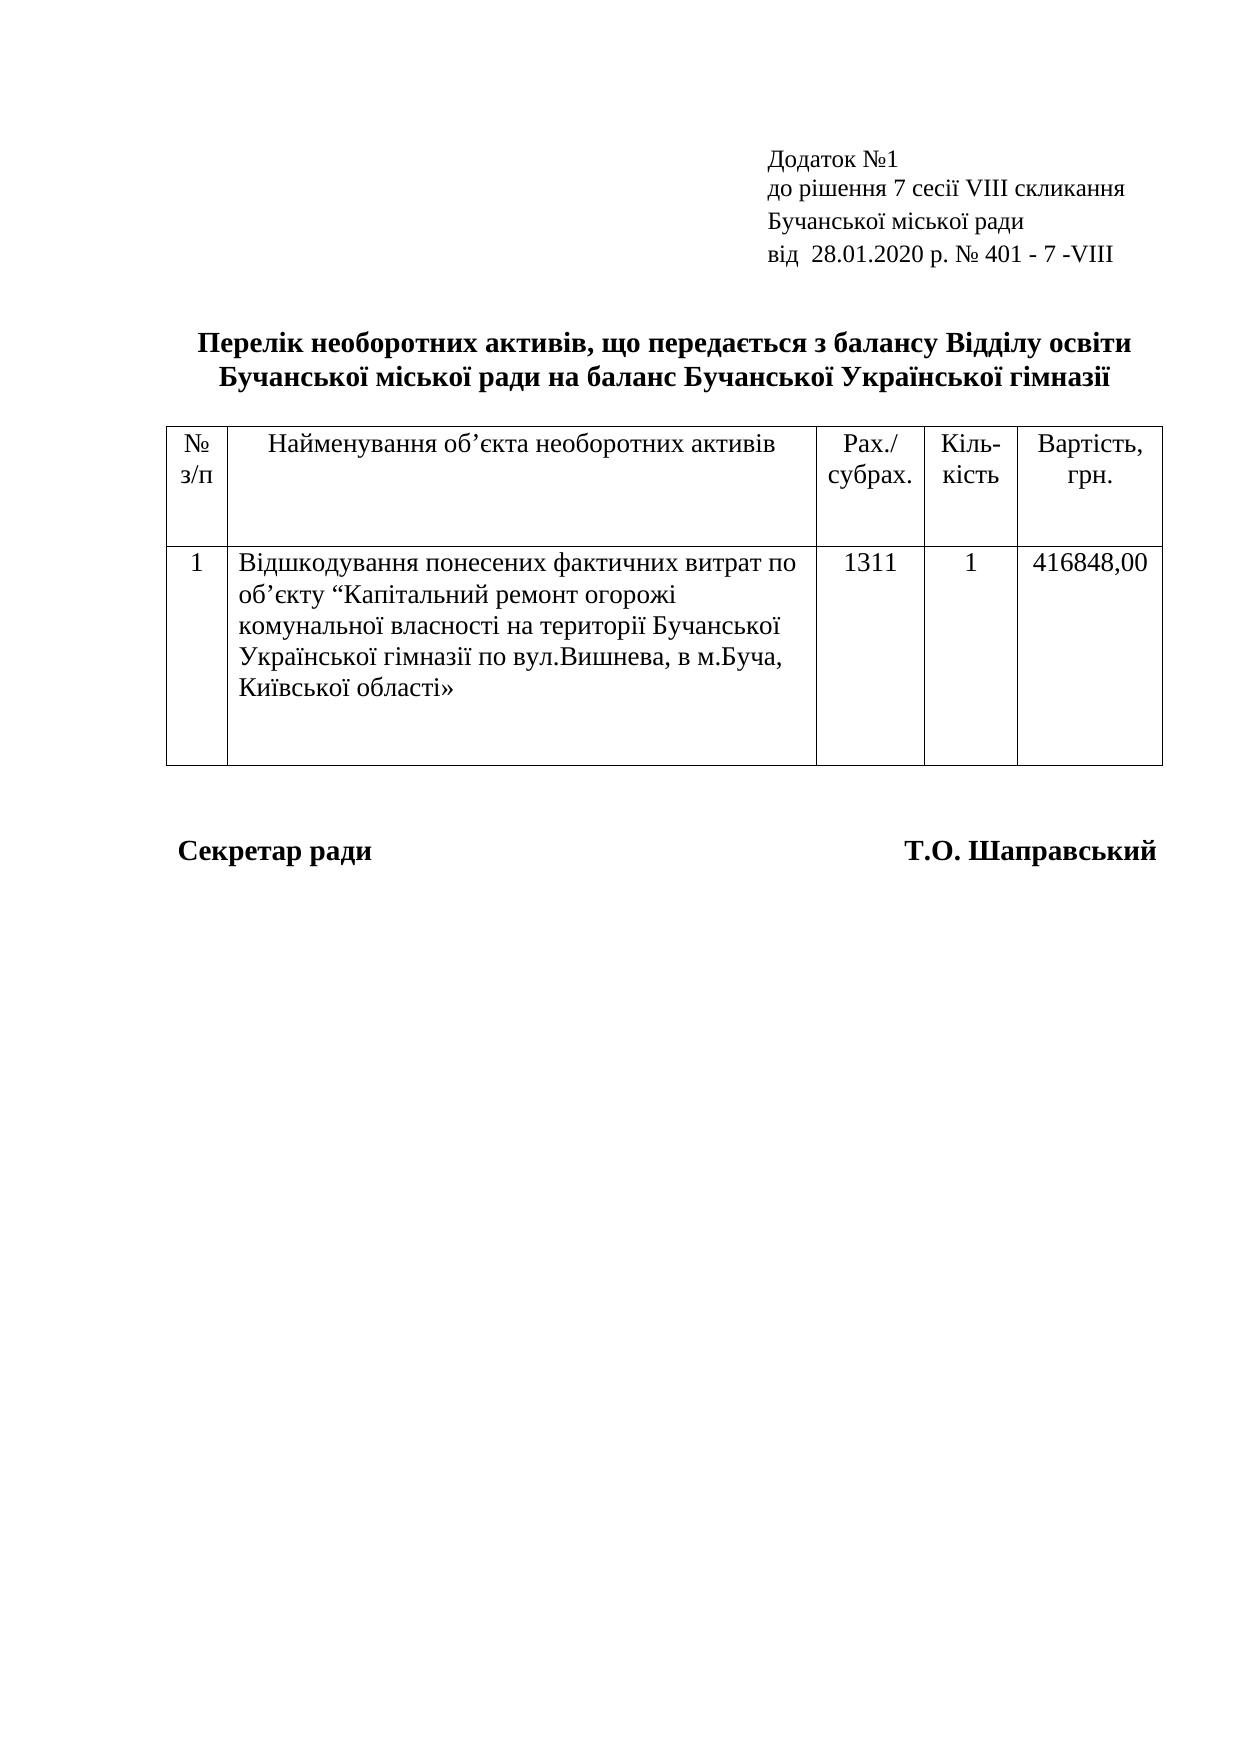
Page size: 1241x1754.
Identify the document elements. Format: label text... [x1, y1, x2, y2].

table_cell Відшкодування понесених фактичних витрат по об’єкту “Капітальний ремонт огорожі комунальної власності на території Бучанської Української гімназії по вул.Вишнева, в м.Буча, Київської області» [228, 547, 816, 764]
table_cell 416848,00 [1018, 547, 1162, 764]
text Секретар ради Т.О. Шаправський [177, 833, 1167, 866]
text від 28.01.2020 р. № 401 - 7 -VIIІ [693, 239, 1152, 268]
table_header Найменування об’єкта необоротних активів [228, 427, 816, 546]
text Бучанської міської ради [767, 206, 1152, 235]
table_header Вартість, грн. [1018, 427, 1162, 546]
table_header Кіль-кість [925, 427, 1017, 546]
text Перелік необоротних активів, що передається з балансу Відділу освіти Бучанської міської ради на баланс Бучанської Української гімназії [177, 326, 1152, 393]
text Додаток №1 [693, 144, 1152, 173]
table_cell 1 [925, 547, 1017, 764]
table_cell 1311 [817, 547, 924, 764]
table_cell 1 [167, 547, 227, 764]
table_header № з/п [167, 427, 227, 546]
text до рішення 7 сесії VIIІ скликання [767, 173, 1152, 202]
table_header Рах./ субрах. [817, 427, 924, 546]
